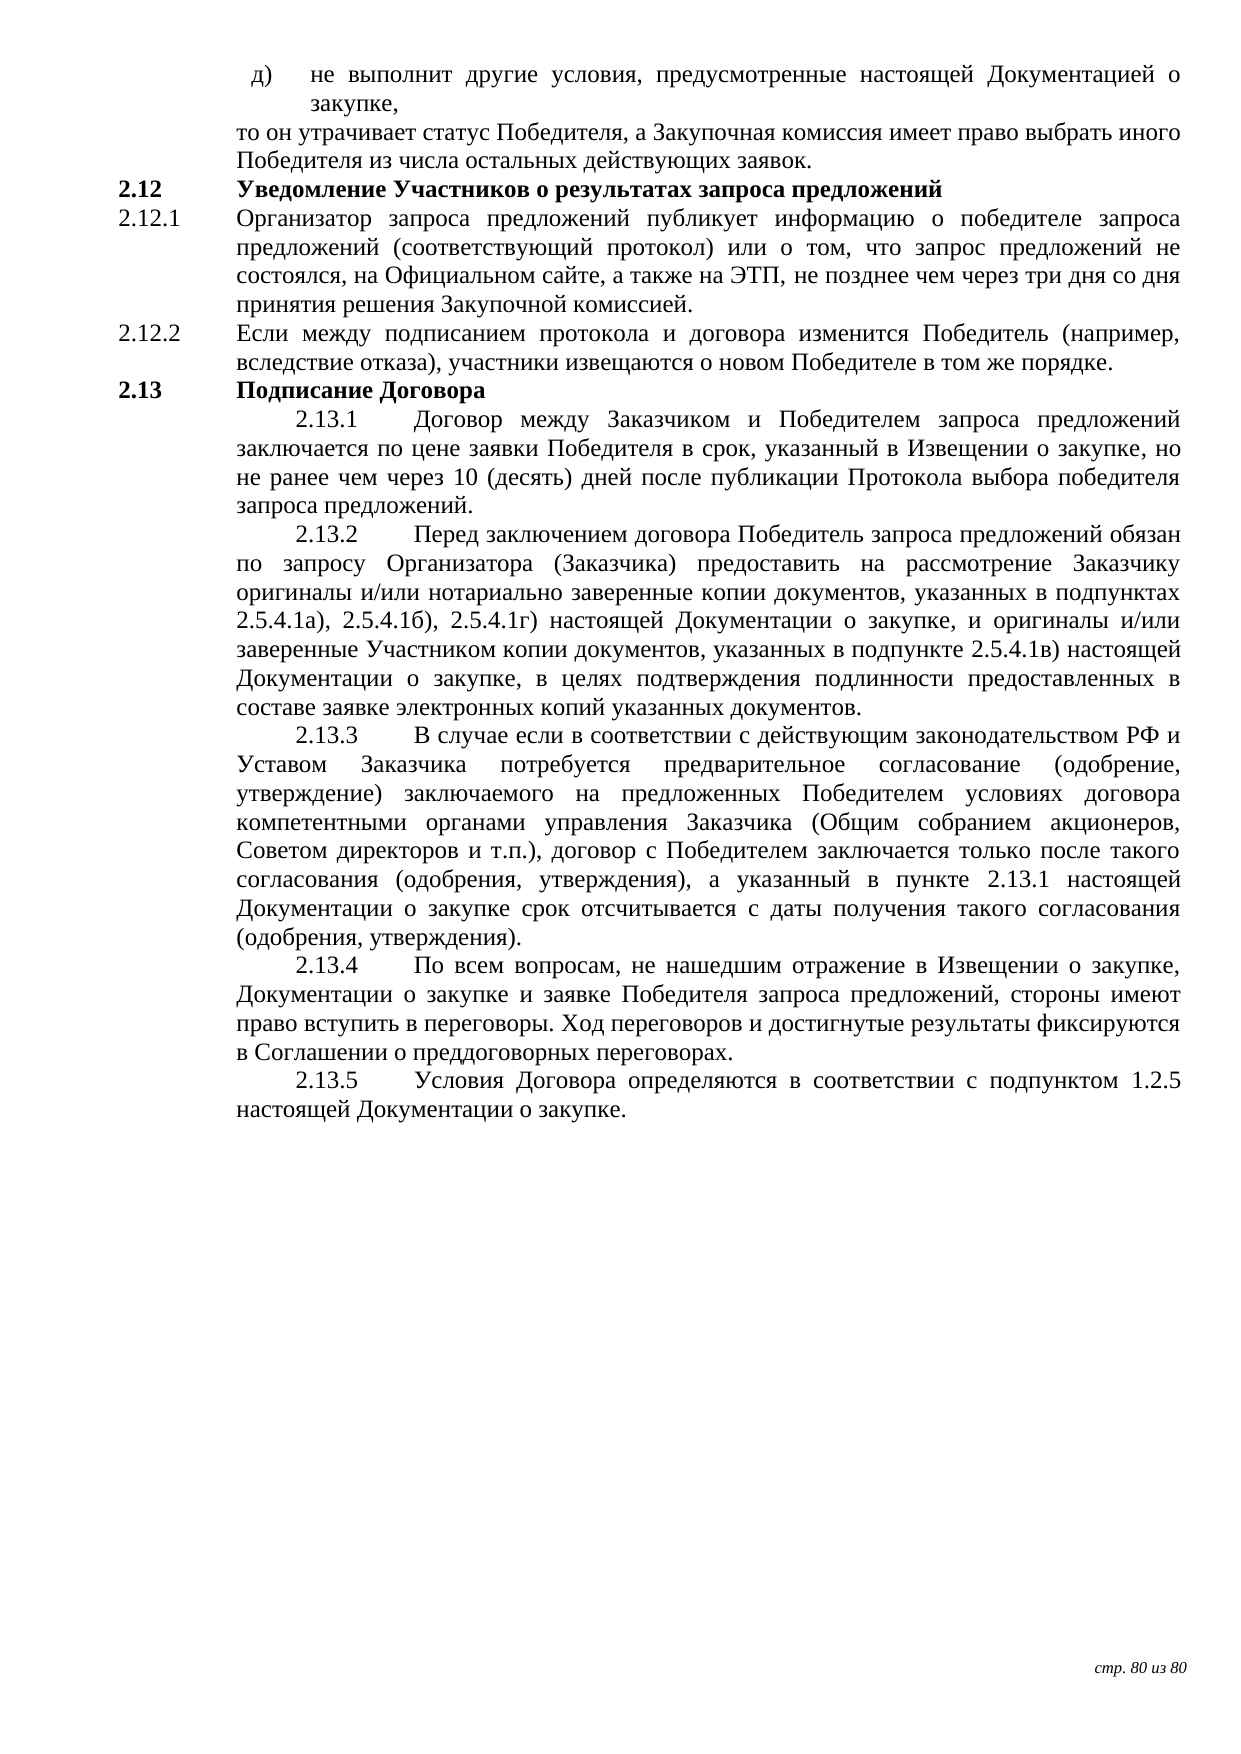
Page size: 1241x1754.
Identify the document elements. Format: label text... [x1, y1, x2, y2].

text По всем вопросам, не нашедшим отражение в Извещении о закупке, Документации о закупке и заявке Победителя запроса предложений, стороны имеют право вступить в переговоры. Ход переговоров и достигнутые результаты фиксируются в Соглашении о преддоговорных переговорах. [236, 950, 1181, 1065]
text Договор между Заказчиком и Победителем запроса предложений заключается по цене заявки Победителя в срок, указанный в Извещении о закупке, но не ранее чем через 10 (десять) дней после публикации Протокола выбора победителя запроса предложений. [236, 404, 1181, 519]
list Организатор запроса предложений публикует информацию о победителе запроса предложений (соответствующий протокол) или о том, что запрос предложений не состоялся, на Официальном сайте, а также на ЭТП, не позднее чем через три дня со дня принятия решения Закупочной комиссией. [118, 203, 1181, 318]
subtitle Подписание Договора [118, 375, 1181, 404]
text Условия Договора определяются в соответствии с подпунктом 1.2.5 настоящей Документации о закупке. [236, 1065, 1181, 1123]
list Если между подписанием протокола и договора изменится Победитель (например, вследствие отказа), участники извещаются о новом Победителе в том же порядке. [118, 318, 1181, 375]
text Перед заключением договора Победитель запроса предложений обязан по запросу Организатора (Заказчика) предоставить на рассмотрение Заказчику оригиналы и/или нотариально заверенные копии документов, указанных в подпунктах 2.5.4.1а), 2.5.4.1б), 2.5.4.1г) настоящей Документации о закупке, и оригиналы и/или заверенные Участником копии документов, указанных в подпункте 2.5.4.1в) настоящей Документации о закупке, в целях подтверждения подлинности предоставленных в составе заявке электронных копий указанных документов. [236, 519, 1181, 720]
text то он утрачивает статус Победителя, а Закупочная комиссия имеет право выбрать иного Победителя из числа остальных действующих заявок. [236, 117, 1181, 174]
text В случае если в соответствии с действующим законодательством РФ и Уставом Заказчика потребуется предварительное согласование (одобрение, утверждение) заключаемого на предложенных Победителем условиях договора компетентными органами управления Заказчика (Общим собранием акционеров, Советом директоров и т.п.), договор с Победителем заключается только после такого согласования (одобрения, утверждения), а указанный в пункте 2.13.1 настоящей Документации о закупке срок отсчитывается с даты получения такого согласования (одобрения, утверждения). [236, 720, 1181, 950]
subtitle Уведомление Участников о результатах запроса предложений [118, 174, 1181, 203]
text не выполнит другие условия, предусмотренные настоящей Документацией о закупке, [251, 59, 1181, 117]
